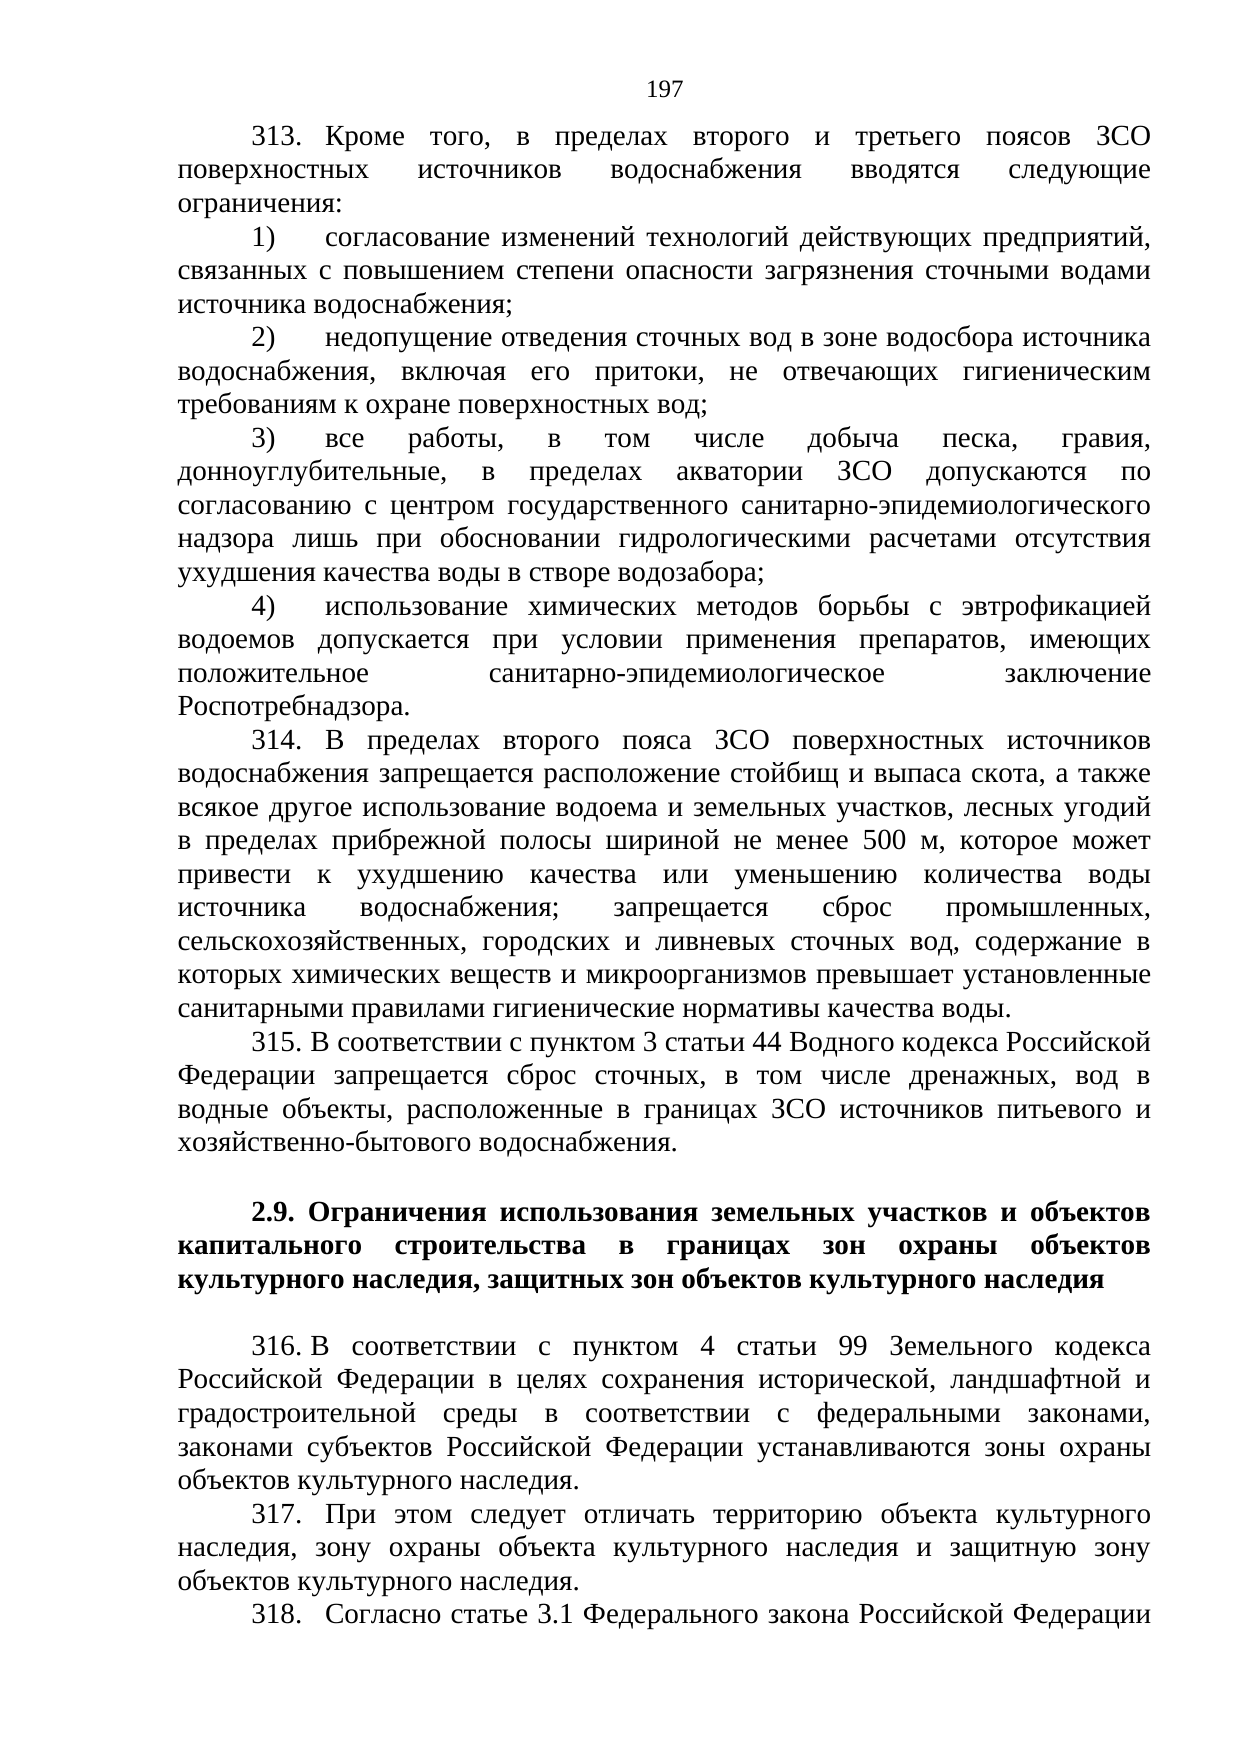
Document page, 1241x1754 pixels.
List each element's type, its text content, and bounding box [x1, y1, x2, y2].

list В соответствии с пунктом 4 статьи 99 Земельного кодекса Российской Федерации в целях сохранения исторической, ландшафтной и градостроительной среды в соответствии с федеральными законами, законами субъектов Российской Федерации устанавливаются зоны охраны объектов культурного наследия. [177, 1328, 1152, 1496]
list При этом следует отличать территорию объекта культурного наследия, зону охраны объекта культурного наследия и защитную зону объектов культурного наследия. [177, 1496, 1152, 1596]
list использование химических методов борьбы с эвтрофикацией водоемов допускается при условии применения препаратов, имеющих положительное санитарно-эпидемиологическое заключение Роспотребнадзора. [177, 588, 1152, 722]
list В соответствии с пунктом 3 статьи 44 Водного кодекса Российской Федерации запрещается сброс сточных, в том числе дренажных, вод в водные объекты, расположенные в границах ЗСО источников питьевого и хозяйственно-бытового водоснабжения. [177, 1024, 1152, 1158]
list недопущение отведения сточных вод в зоне водосбора источника водоснабжения, включая его притоки, не отвечающих гигиеническим требованиям к охране поверхностных вод; [177, 319, 1152, 420]
list Кроме того, в пределах второго и третьего поясов ЗСО поверхностных источников водоснабжения вводятся следующие ограничения: [177, 118, 1152, 219]
list все работы, в том числе добыча песка, гравия, донноуглубительные, в пределах акватории ЗСО допускаются по согласованию с центром государственного санитарно-эпидемиологического надзора лишь при обосновании гидрологическими расчетами отсутствия ухудшения качества воды в створе водозабора; [177, 420, 1152, 588]
list согласование изменений технологий действующих предприятий, связанных с повышением степени опасности загрязнения сточными водами источника водоснабжения; [177, 219, 1152, 319]
subtitle 2.9. Ограничения использования земельных участков и объектов капитального строительства в границах зон охраны объектов культурного наследия, защитных зон объектов культурного наследия [177, 1194, 1152, 1294]
list В пределах второго пояса ЗСО поверхностных источников водоснабжения запрещается расположение стойбищ и выпаса скота, а также всякое другое использование водоема и земельных участков, лесных угодий в пределах прибрежной полосы шириной не менее 500 м, которое может привести к ухудшению качества или уменьшению количества воды источника водоснабжения; запрещается сброс промышленных, сельскохозяйственных, городских и ливневых сточных вод, содержание в которых химических веществ и микроорганизмов превышает установленные санитарными правилами гигиенические нормативы качества воды. [177, 722, 1152, 1024]
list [177, 1596, 1152, 1630]
